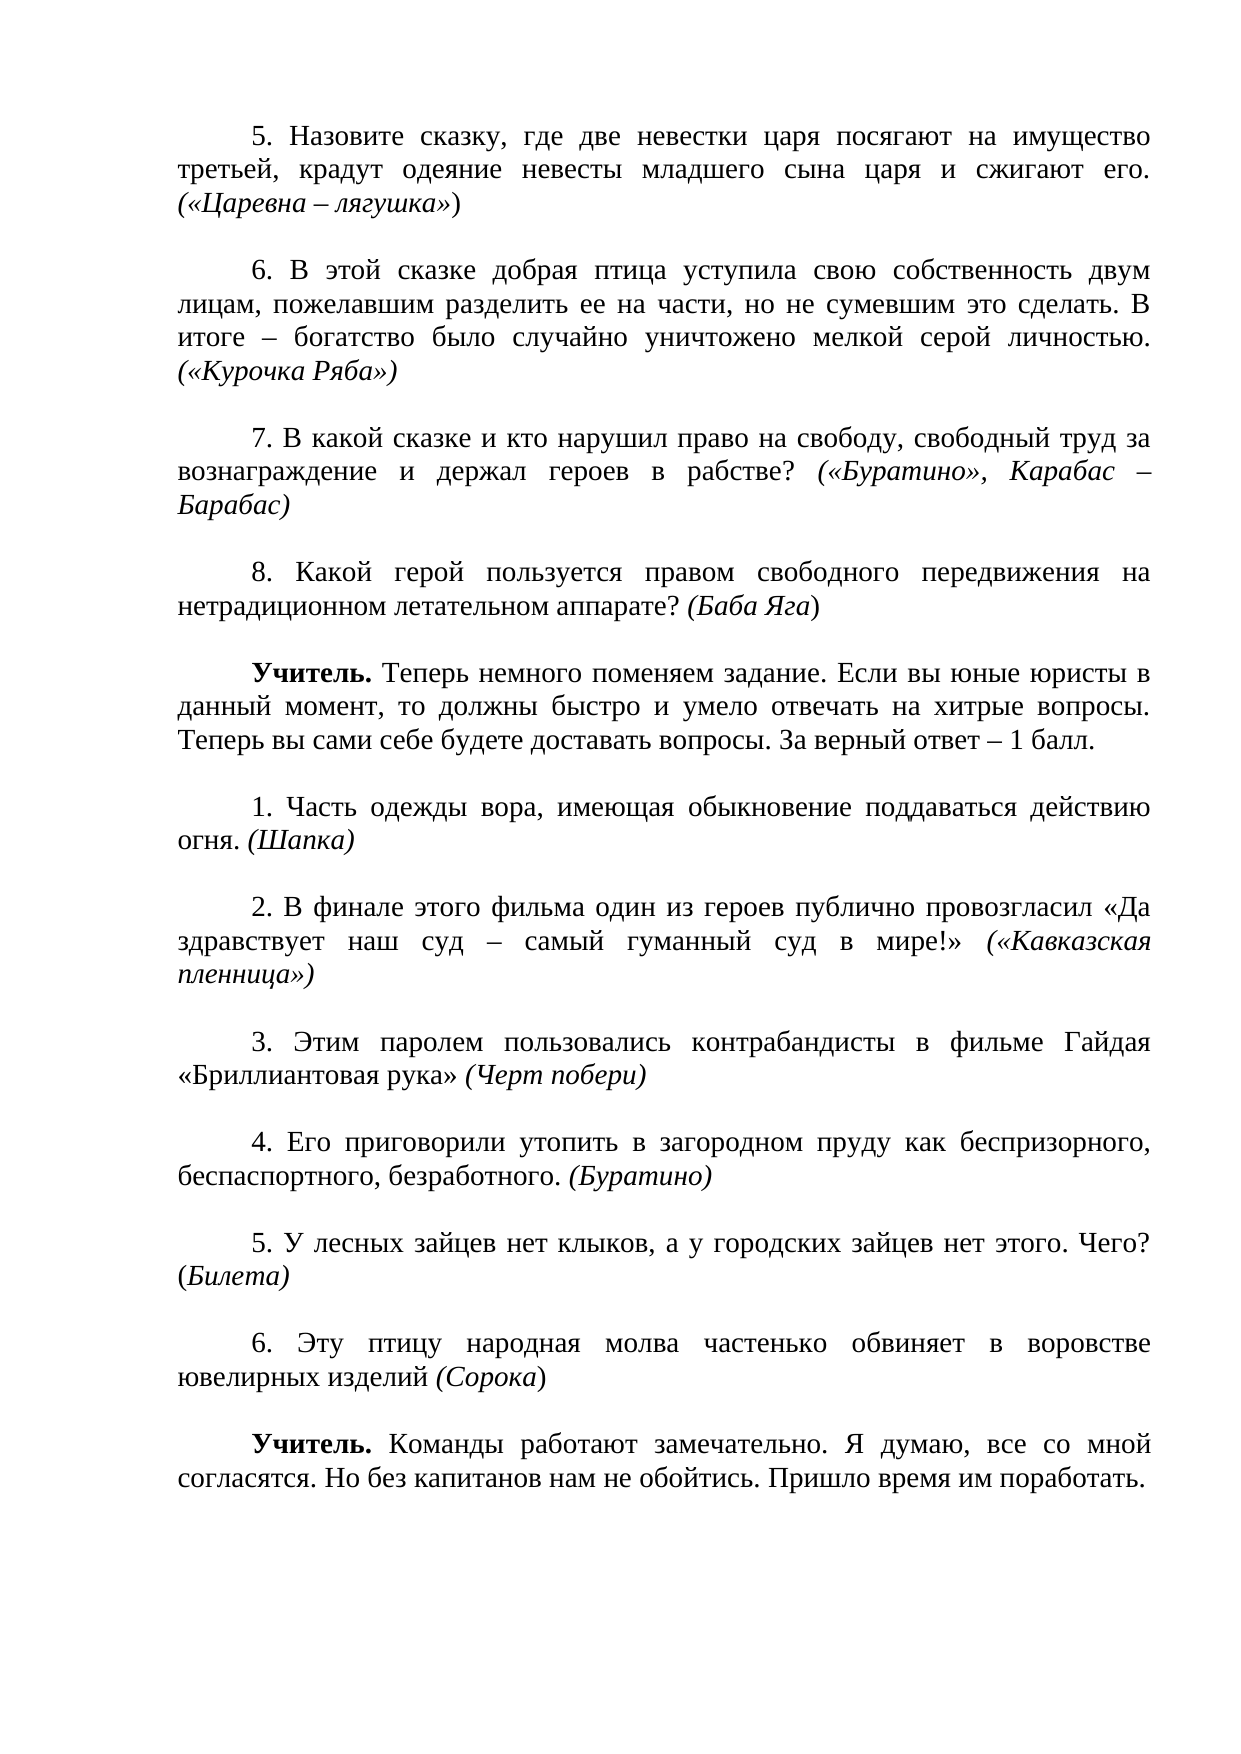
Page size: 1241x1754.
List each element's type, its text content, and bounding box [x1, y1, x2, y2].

text 6. Эту птицу народная молва частенько обвиняет в воровстве ювелирных изделий (Сорока) [177, 1326, 1152, 1393]
text 1. Часть одежды вора, имеющая обыкновение поддаваться действию огня. (Шапка) [177, 789, 1152, 856]
text 3. Этим паролем пользовались контрабандисты в фильме Гайдая «Бриллиантовая рука» (Черт побери) [177, 1024, 1152, 1091]
text Учитель. Теперь немного поменяем задание. Если вы юные юристы в данный момент, то должны быстро и умело отвечать на хитрые вопросы. Теперь вы сами себе будете доставать вопросы. За верный ответ – 1 балл. [177, 655, 1152, 755]
text 8. Какой герой пользуется правом свободного передвижения на нетрадиционном летательном аппарате? (Баба Яга) [177, 554, 1152, 621]
text 2. В финале этого фильма один из героев публично провозгласил «Да здравствует наш суд – самый гуманный суд в мире!» («Кавказская пленница») [177, 889, 1152, 990]
text 7. В какой сказке и кто нарушил право на свободу, свободный труд за вознаграждение и держал героев в рабстве? («Буратино», Карабас – Барабас) [177, 420, 1152, 521]
text 6. В этой сказке добрая птица уступила свою собственность двум лицам, пожелавшим разделить ее на части, но не сумевшим это сделать. В итоге – богатство было случайно уничтожено мелкой серой личностью. («Курочка Ряба») [177, 252, 1152, 386]
text Учитель. Команды работают замечательно. Я думаю, все со мной согласятся. Но без капитанов нам не обойтись. Пришло время им поработать. [177, 1426, 1152, 1493]
text 5. У лесных зайцев нет клыков, а у городских зайцев нет этого. Чего? (Билета) [177, 1225, 1152, 1292]
text 4. Его приговорили утопить в загородном пруду как беспризорного, беспаспортного, безработного. (Буратино) [177, 1124, 1152, 1191]
text 5. Назовите сказку, где две невестки царя посягают на имущество третьей, крадут одеяние невесты младшего сына царя и сжигают его. («Царевна – лягушка») [177, 118, 1152, 219]
